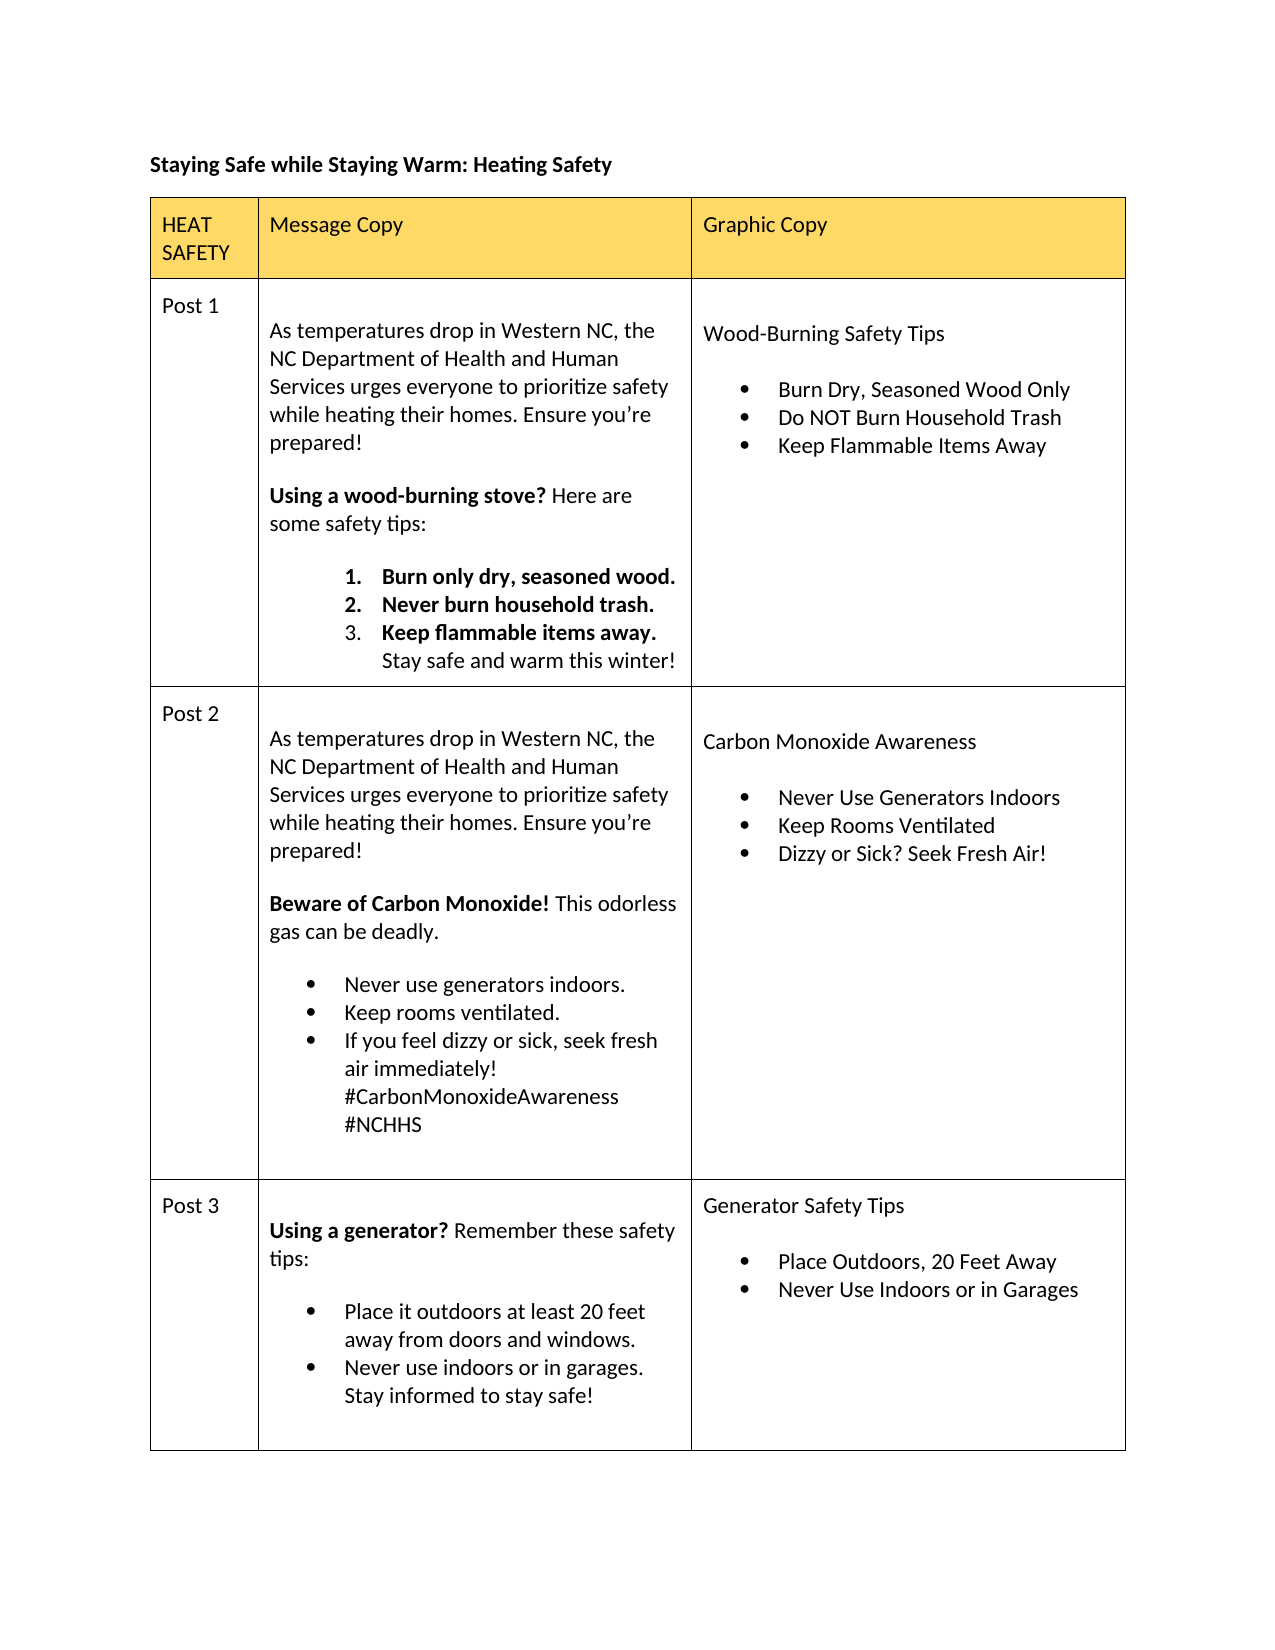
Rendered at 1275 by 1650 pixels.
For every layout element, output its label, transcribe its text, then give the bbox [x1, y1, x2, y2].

table_cell Post 3 [151, 1180, 258, 1449]
text Staying Safe while Staying Warm: Heating Safety [150, 150, 1125, 178]
table_cell Post 2 [151, 687, 258, 1178]
table_cell Generator Safety Tips Place Outdoors, 20 Feet Away Never Use Indoors or in Garages [692, 1180, 1125, 1449]
table_cell Wood-Burning Safety Tips Burn Dry, Seasoned Wood Only Do NOT Burn Household Trash Keep Flammable Items Away [692, 279, 1125, 686]
table_cell Using a generator? Remember these safety tips: Place it outdoors at least 20 feet away from doors and windows. Never use indoors or in garages. Stay informed to stay safe! [259, 1180, 691, 1449]
table_header Graphic Copy [692, 198, 1125, 278]
table_cell As temperatures drop in Western NC, the NC Department of Health and Human Services urges everyone to prioritize safety while heating their homes. Ensure you’re prepared! Using a wood-burning stove? Here are some safety tips: Burn only dry, seasoned wood. Never burn household trash. Keep flammable items away. Stay safe and warm this winter! [259, 279, 691, 686]
table_cell Carbon Monoxide Awareness Never Use Generators Indoors Keep Rooms Ventilated Dizzy or Sick? Seek Fresh Air! [692, 687, 1125, 1178]
table_cell As temperatures drop in Western NC, the NC Department of Health and Human Services urges everyone to prioritize safety while heating their homes. Ensure you’re prepared! Beware of Carbon Monoxide! This odorless gas can be deadly. Never use generators indoors. Keep rooms ventilated. If you feel dizzy or sick, seek fresh air immediately! #CarbonMonoxideAwareness #NCHHS [259, 687, 691, 1178]
table_header Message Copy [259, 198, 691, 278]
table_cell Post 1 [151, 279, 258, 686]
table_header HEAT SAFETY [151, 198, 258, 278]
